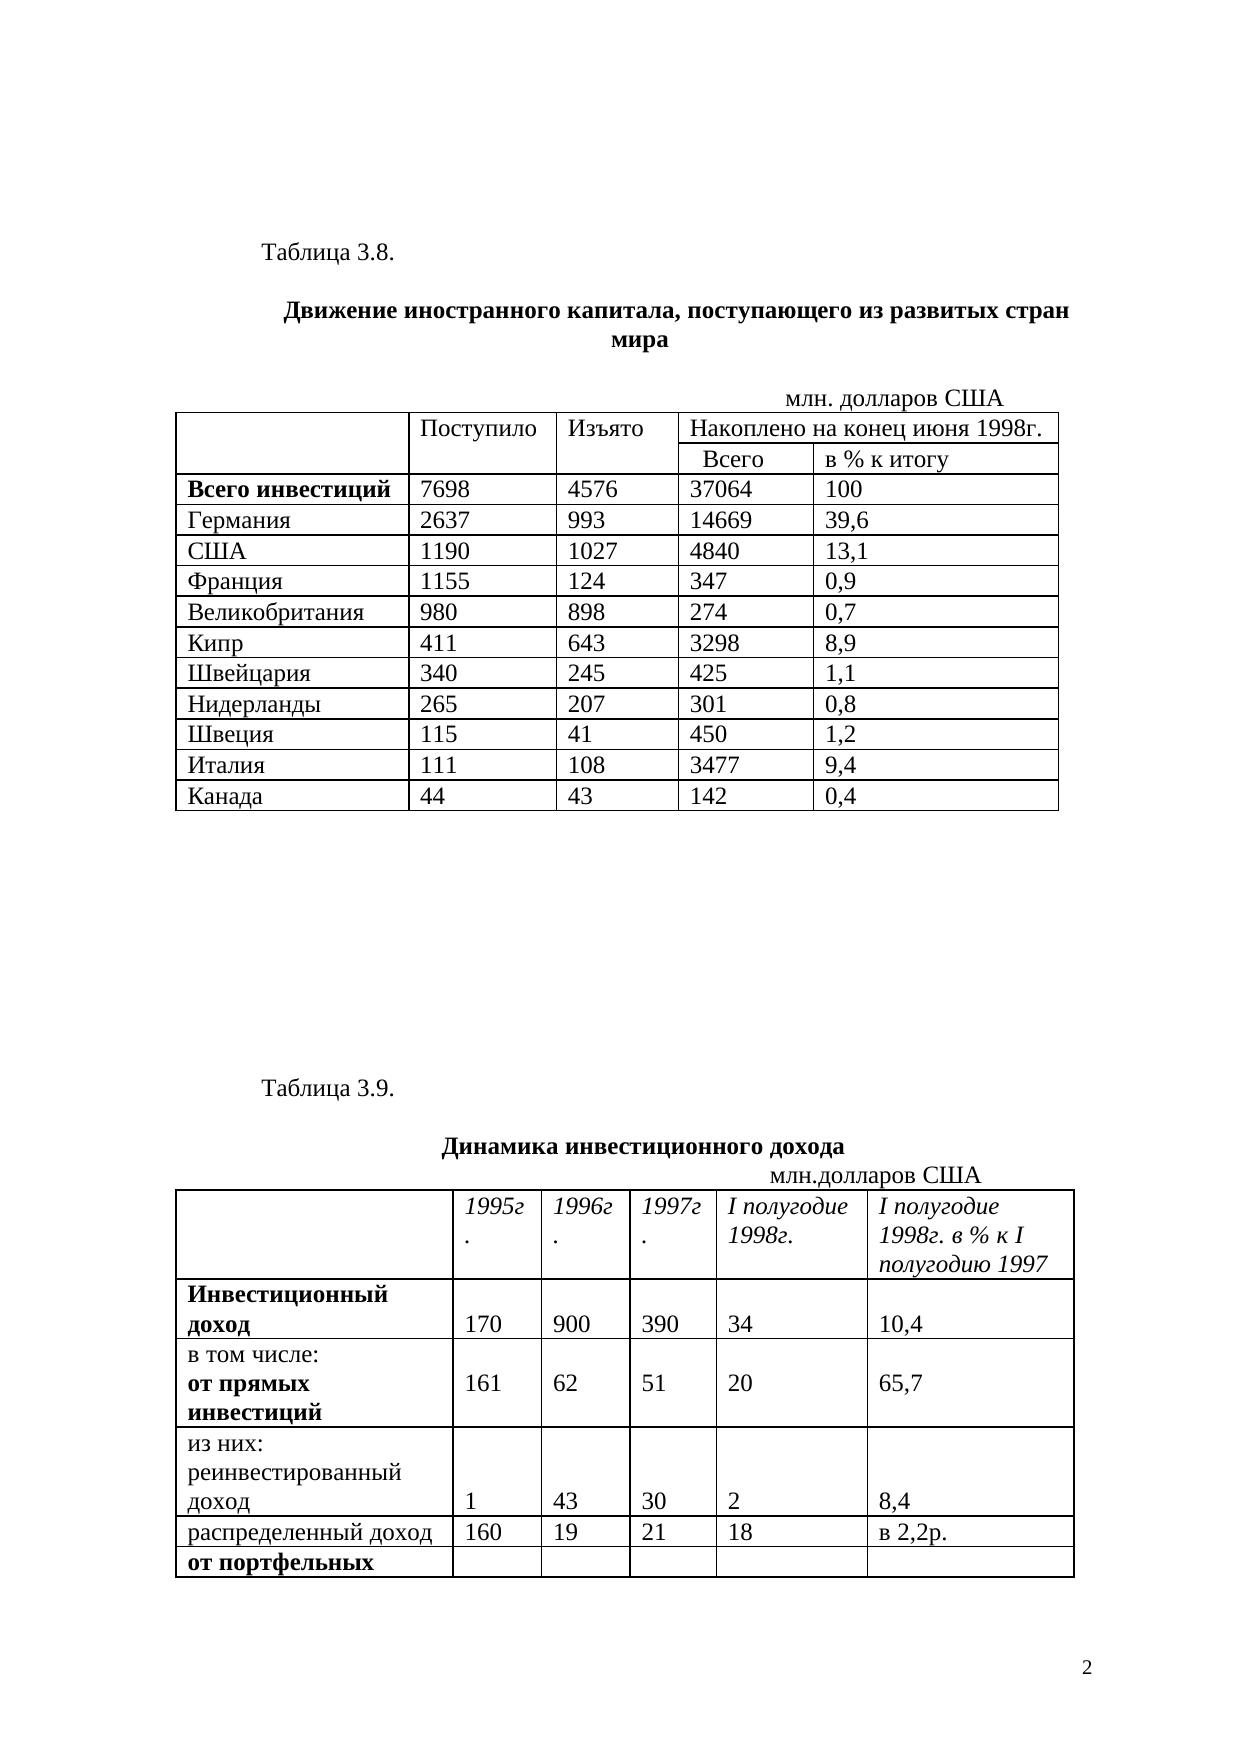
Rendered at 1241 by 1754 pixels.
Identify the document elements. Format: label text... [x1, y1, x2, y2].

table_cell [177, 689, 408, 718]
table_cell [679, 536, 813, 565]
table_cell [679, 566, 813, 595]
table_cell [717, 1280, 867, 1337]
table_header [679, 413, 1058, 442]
text Таблица 3.8. [187, 237, 1092, 266]
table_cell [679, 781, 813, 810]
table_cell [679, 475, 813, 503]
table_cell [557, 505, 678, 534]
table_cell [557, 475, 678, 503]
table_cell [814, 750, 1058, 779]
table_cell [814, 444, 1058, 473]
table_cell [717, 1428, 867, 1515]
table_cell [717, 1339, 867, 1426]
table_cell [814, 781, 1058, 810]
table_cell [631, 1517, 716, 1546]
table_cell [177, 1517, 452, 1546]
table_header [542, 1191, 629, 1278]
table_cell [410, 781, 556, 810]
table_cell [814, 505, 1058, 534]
text Движение иностранного капитала, поступающего из развитых стран мира [187, 295, 1092, 353]
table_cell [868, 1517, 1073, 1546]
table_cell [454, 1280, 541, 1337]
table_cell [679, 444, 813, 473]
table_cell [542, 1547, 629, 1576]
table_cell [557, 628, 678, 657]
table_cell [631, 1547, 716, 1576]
text Динамика инвестиционного дохода [187, 1131, 1092, 1160]
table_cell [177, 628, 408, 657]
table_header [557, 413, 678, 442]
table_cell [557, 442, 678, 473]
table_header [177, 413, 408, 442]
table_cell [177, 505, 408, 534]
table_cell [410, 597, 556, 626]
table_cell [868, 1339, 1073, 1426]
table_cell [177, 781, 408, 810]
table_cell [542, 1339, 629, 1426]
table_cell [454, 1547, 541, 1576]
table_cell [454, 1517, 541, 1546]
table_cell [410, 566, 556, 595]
text млн. долларов США [187, 382, 1092, 412]
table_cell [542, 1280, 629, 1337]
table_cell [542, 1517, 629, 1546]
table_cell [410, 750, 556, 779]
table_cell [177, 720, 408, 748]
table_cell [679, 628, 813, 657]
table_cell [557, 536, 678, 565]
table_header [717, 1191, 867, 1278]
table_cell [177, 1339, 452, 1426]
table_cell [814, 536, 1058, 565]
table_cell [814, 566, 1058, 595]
text млн.долларов США [187, 1160, 1092, 1189]
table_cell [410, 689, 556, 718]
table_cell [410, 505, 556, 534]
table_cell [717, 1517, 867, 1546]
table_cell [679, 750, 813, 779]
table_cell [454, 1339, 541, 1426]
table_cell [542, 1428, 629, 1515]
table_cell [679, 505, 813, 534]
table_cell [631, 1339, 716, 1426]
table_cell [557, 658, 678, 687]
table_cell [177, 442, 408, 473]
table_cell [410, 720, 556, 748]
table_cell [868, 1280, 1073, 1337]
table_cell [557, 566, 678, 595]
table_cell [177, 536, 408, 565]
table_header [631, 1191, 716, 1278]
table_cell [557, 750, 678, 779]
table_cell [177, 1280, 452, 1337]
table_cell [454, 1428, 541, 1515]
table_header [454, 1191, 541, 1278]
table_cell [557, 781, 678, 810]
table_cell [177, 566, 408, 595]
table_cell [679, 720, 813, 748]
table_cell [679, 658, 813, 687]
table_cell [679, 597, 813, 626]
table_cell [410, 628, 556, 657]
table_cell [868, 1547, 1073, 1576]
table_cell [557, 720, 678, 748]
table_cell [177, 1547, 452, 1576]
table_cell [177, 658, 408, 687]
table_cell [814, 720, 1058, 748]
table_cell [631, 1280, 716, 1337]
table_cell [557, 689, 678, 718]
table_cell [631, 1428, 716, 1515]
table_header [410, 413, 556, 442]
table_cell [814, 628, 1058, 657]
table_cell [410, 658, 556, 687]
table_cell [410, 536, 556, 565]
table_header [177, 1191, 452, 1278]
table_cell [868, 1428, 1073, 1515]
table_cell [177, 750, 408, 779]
text Таблица 3.9. [187, 1073, 1092, 1102]
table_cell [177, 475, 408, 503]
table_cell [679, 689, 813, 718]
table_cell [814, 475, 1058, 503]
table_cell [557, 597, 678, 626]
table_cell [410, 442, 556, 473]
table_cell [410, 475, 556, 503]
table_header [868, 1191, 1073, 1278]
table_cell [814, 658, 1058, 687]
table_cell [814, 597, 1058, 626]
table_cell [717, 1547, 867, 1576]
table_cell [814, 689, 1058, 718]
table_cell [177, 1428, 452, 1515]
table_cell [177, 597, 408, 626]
